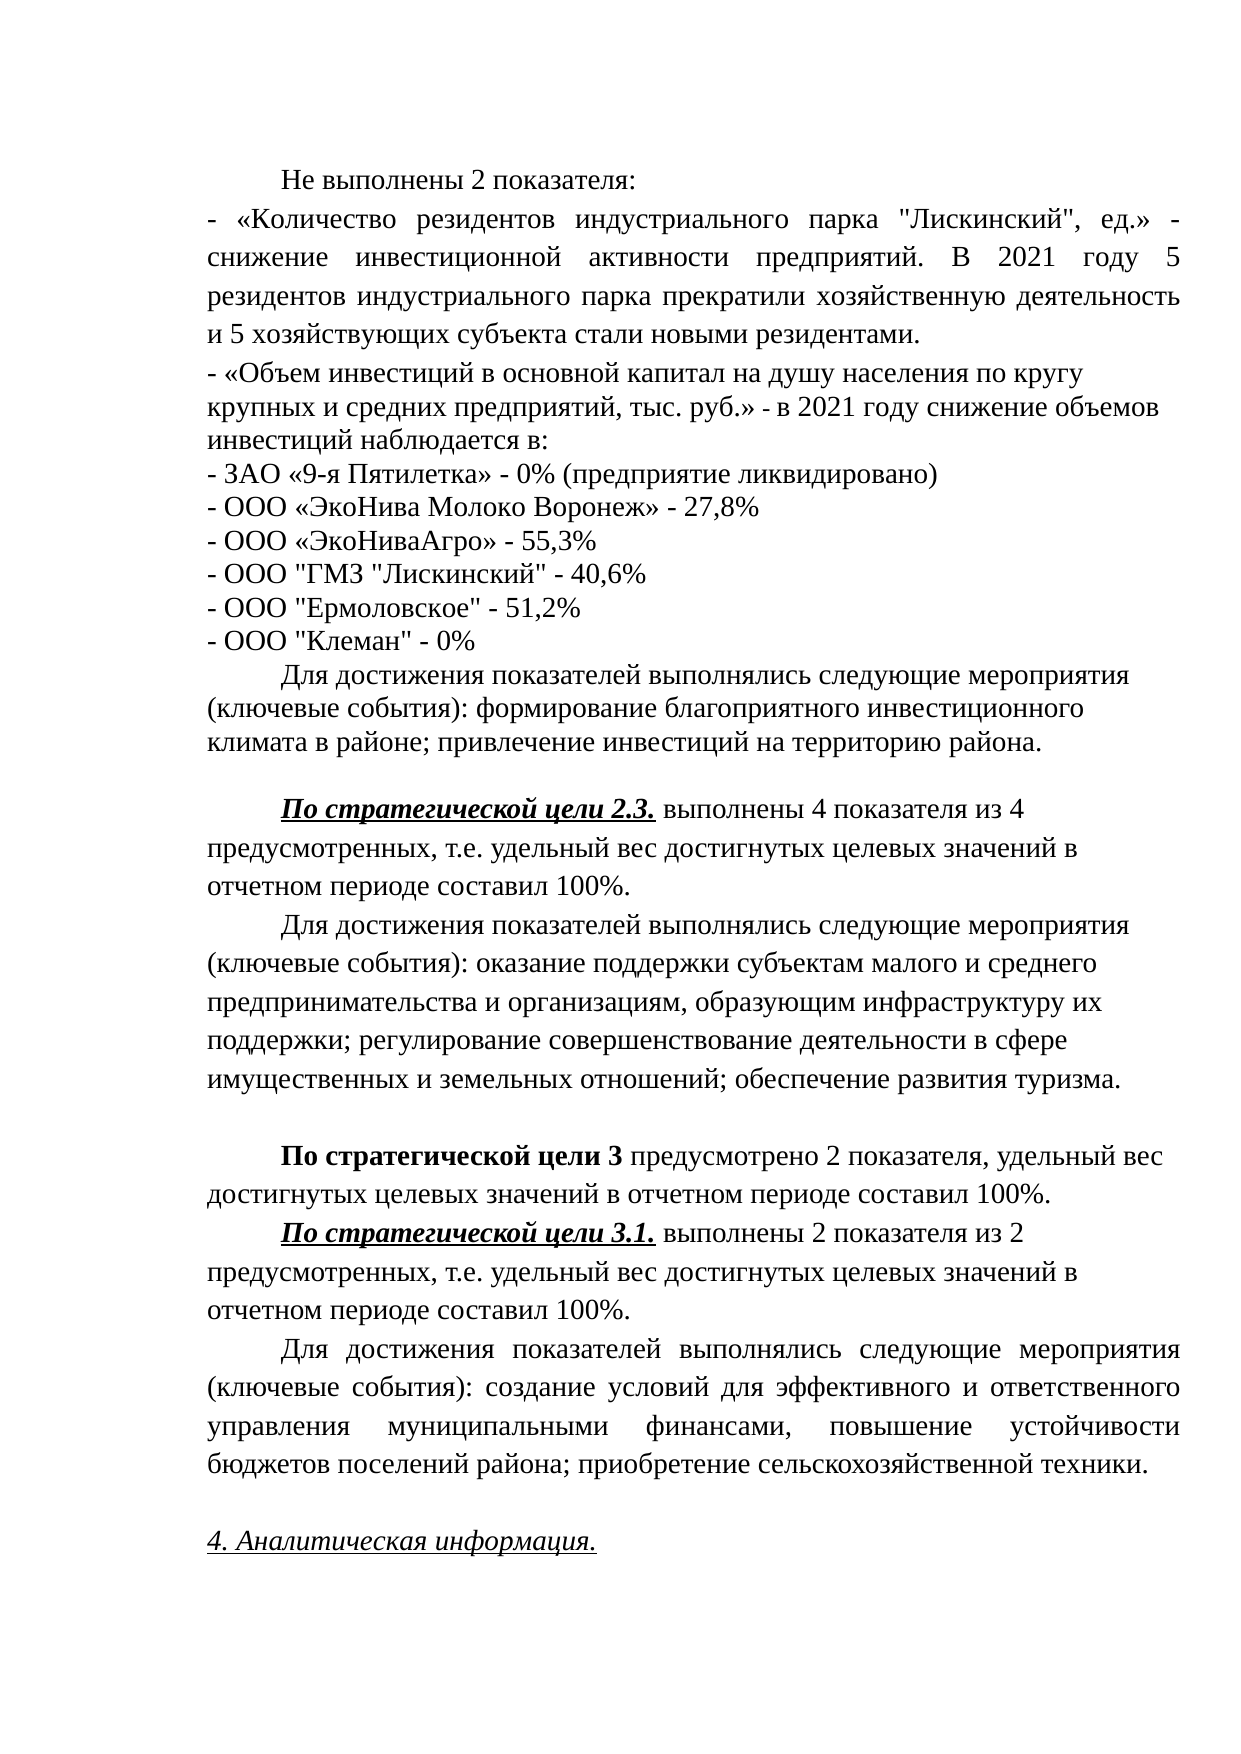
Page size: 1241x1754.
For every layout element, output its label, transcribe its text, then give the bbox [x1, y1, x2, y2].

text По стратегической цели 3.1. выполнены 2 показателя из 2 предусмотренных, т.е. удельный вес достигнутых целевых значений в отчетном периоде составил 100%. [207, 1215, 1181, 1326]
text - ООО «ЭкоНиваАгро» - 55,3% [207, 523, 1181, 556]
text - ООО «ЭкоНива Молоко Воронеж» - 27,8% [207, 489, 1181, 523]
text Для достижения показателей выполнялись следующие мероприятия (ключевые события): формирование благоприятного инвестиционного климата в районе; привлечение инвестиций на территорию района. [207, 657, 1181, 758]
text 4. Аналитическая информация. [207, 1523, 1181, 1557]
text Для достижения показателей выполнялись следующие мероприятия (ключевые события): создание условий для эффективного и ответственного управления муниципальными финансами, повышение устойчивости бюджетов поселений района; приобретение сельскохозяйственной техники. [207, 1331, 1181, 1480]
text Для достижения показателей выполнялись следующие мероприятия (ключевые события): оказание поддержки субъектам малого и среднего предпринимательства и организациям, образующим инфраструктуру их поддержки; регулирование совершенствование деятельности в сфере имущественных и земельных отношений; обеспечение развития туризма. [207, 907, 1181, 1094]
text - «Объем инвестиций в основной капитал на душу населения по кругу крупных и средних предприятий, тыс. руб.» - в 2021 году снижение объемов инвестиций наблюдается в: [207, 355, 1181, 456]
text - ООО "Клеман" - 0% [207, 623, 1181, 657]
text - ЗАО «9-я Пятилетка» - 0% (предприятие ликвидировано) [207, 456, 1181, 489]
text - ООО "ГМЗ "Лискинский" - 40,6% [207, 556, 1181, 590]
text По стратегической цели 3 предусмотрено 2 показателя, удельный вес достигнутых целевых значений в отчетном периоде составил 100%. [207, 1138, 1181, 1210]
text - ООО "Ермоловское" - 51,2% [207, 590, 1181, 623]
text Не выполнены 2 показателя: [207, 162, 1181, 196]
text - «Количество резидентов индустриального парка "Лискинский", ед.» - снижение инвестиционной активности предприятий. В 2021 году 5 резидентов индустриального парка прекратили хозяйственную деятельность и 5 хозяйствующих субъекта стали новыми резидентами. [207, 201, 1181, 350]
text По стратегической цели 2.3. выполнены 4 показателя из 4 предусмотренных, т.е. удельный вес достигнутых целевых значений в отчетном периоде составил 100%. [207, 791, 1181, 902]
